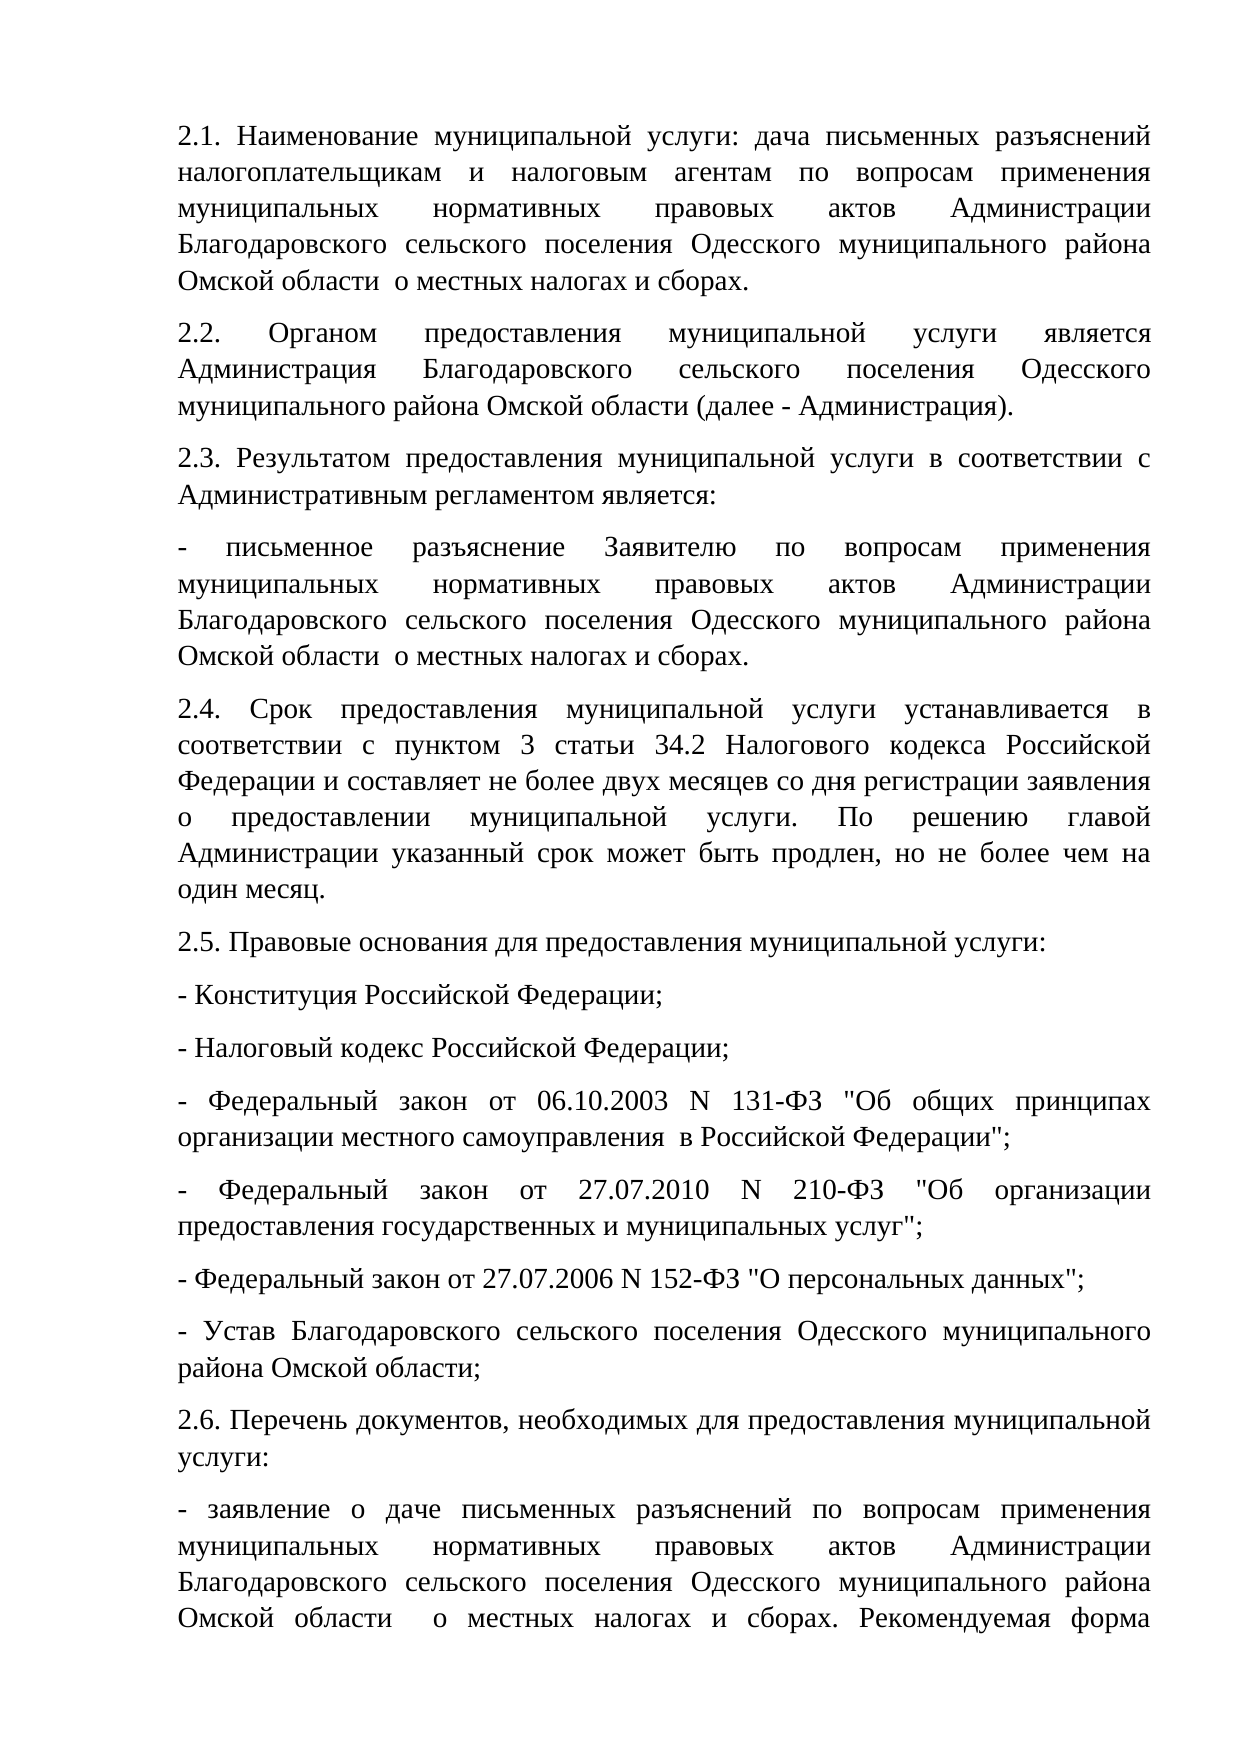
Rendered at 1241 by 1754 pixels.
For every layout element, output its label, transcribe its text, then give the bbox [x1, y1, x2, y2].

text 2.5. Правовые основания для предоставления муниципальной услуги: [177, 924, 1152, 958]
text 2.4. Срок предоставления муниципальной услуги устанавливается в соответствии с пунктом 3 статьи 34.2 Налогового кодекса Российской Федерации и составляет не более двух месяцев со дня регистрации заявления о предоставлении муниципальной услуги. По решению главой Администрации указанный срок может быть продлен, но не более чем на один месяц. [177, 691, 1152, 905]
text - Устав Благодаровского сельского поселения Одесского муниципального района Омской области; [177, 1313, 1152, 1383]
text 2.1. Наименование муниципальной услуги: дача письменных разъяснений налогоплательщикам и налоговым агентам по вопросам применения муниципальных нормативных правовых актов Администрации Благодаровского сельского поселения Одесского муниципального района Омской области о местных налогах и сборах. [177, 118, 1152, 296]
text 2.2. Органом предоставления муниципальной услуги является Администрация Благодаровского сельского поселения Одесского муниципального района Омской области (далее - Администрация). [177, 316, 1152, 421]
text - Конституция Российской Федерации; [177, 977, 1152, 1011]
text - Федеральный закон от 27.07.2006 N 152-ФЗ "О персональных данных"; [177, 1261, 1152, 1294]
text - Налоговый кодекс Российской Федерации; [177, 1030, 1152, 1063]
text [177, 1491, 1152, 1633]
text 2.3. Результатом предоставления муниципальной услуги в соответствии с Административным регламентом является: [177, 441, 1152, 510]
text 2.6. Перечень документов, необходимых для предоставления муниципальной услуги: [177, 1402, 1152, 1472]
text - Федеральный закон от 27.07.2010 N 210-ФЗ "Об организации предоставления государственных и муниципальных услуг"; [177, 1172, 1152, 1241]
text - Федеральный закон от 06.10.2003 N 131-ФЗ "Об общих принципах организации местного самоуправления в Российской Федерации"; [177, 1083, 1152, 1152]
text - письменное разъяснение Заявителю по вопросам применения муниципальных нормативных правовых актов Администрации Благодаровского сельского поселения Одесского муниципального района Омской области о местных налогах и сборах. [177, 529, 1152, 672]
